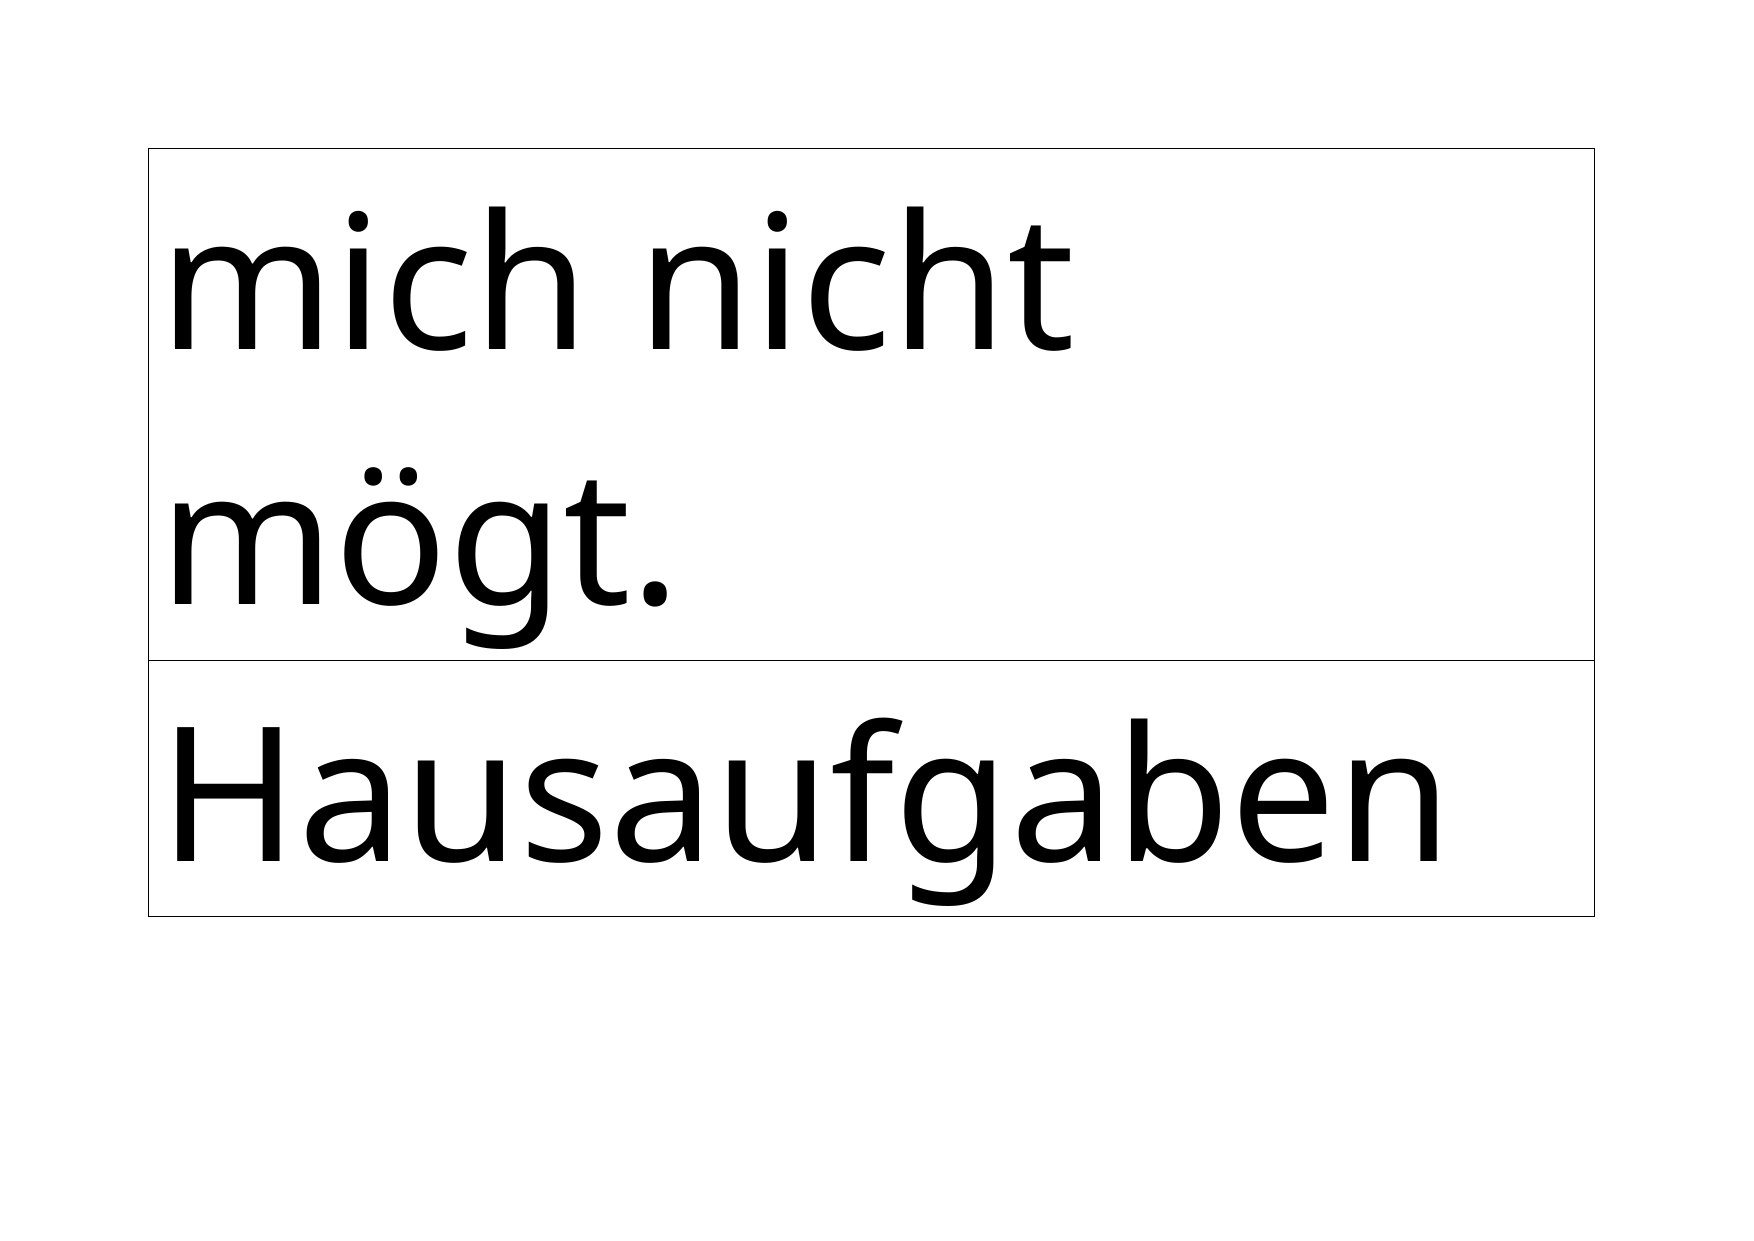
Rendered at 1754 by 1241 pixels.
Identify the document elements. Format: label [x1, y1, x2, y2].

table_cell [149, 149, 1594, 659]
table_cell [149, 661, 1594, 916]
